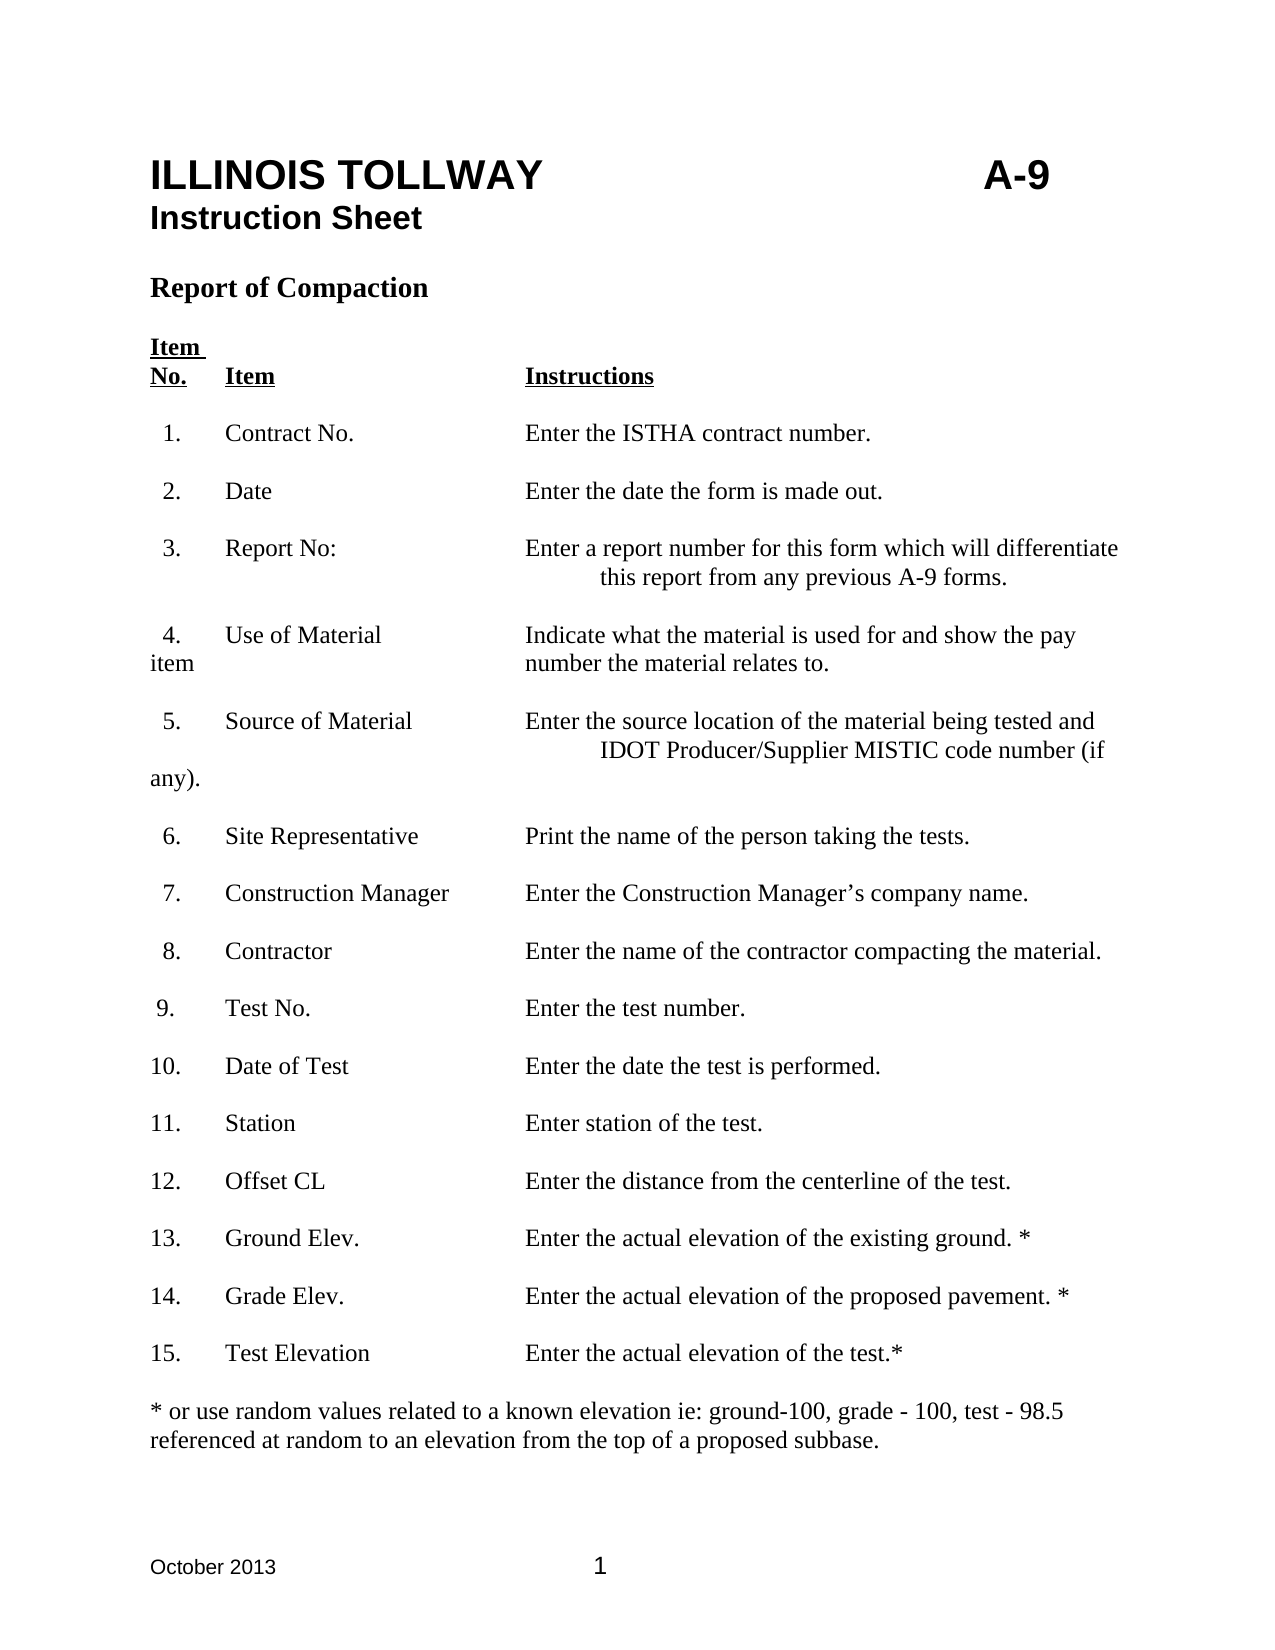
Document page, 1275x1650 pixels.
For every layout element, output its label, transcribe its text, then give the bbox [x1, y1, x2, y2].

text 3. Report No: Enter a report number for this form which will differentiate this report from any previous A-9 forms. [150, 533, 1125, 591]
text Report of Compaction [150, 270, 1125, 303]
text 9. Test No. Enter the test number. [150, 993, 1125, 1022]
text 6. Site Representative Print the name of the person taking the tests. [150, 821, 1125, 850]
text 10. Date of Test Enter the date the test is performed. [150, 1051, 1125, 1080]
text 15. Test Elevation Enter the actual elevation of the test.* [150, 1338, 1125, 1396]
text 5. Source of Material Enter the source location of the material being tested and IDOT Producer/Supplier MISTIC code number (if any). [150, 706, 1125, 792]
text * or use random values related to a known elevation ie: ground-100, grade - 100, test - 98.5 referenced at random to an elevation from the top of a proposed subbase. [150, 1396, 1125, 1453]
text 13. Ground Elev. Enter the actual elevation of the existing ground. * [150, 1223, 1125, 1252]
text 7. Construction Manager Enter the Construction Manager’s company name. [150, 878, 1125, 907]
text No. Item Instructions [150, 361, 1125, 390]
text 12. Offset CL Enter the distance from the centerline of the test. [150, 1166, 1125, 1195]
text 1. Contract No. Enter the ISTHA contract number. [150, 418, 1125, 447]
text 8. Contractor Enter the name of the contractor compacting the material. [150, 936, 1125, 965]
text 2. Date Enter the date the form is made out. [150, 476, 1125, 505]
text Item [150, 332, 1125, 361]
text 14. Grade Elev. Enter the actual elevation of the proposed pavement. * [150, 1281, 1125, 1310]
text 11. Station Enter station of the test. [150, 1108, 1125, 1137]
text 4. Use of Material Indicate what the material is used for and show the pay item number the material relates to. [150, 620, 1125, 677]
